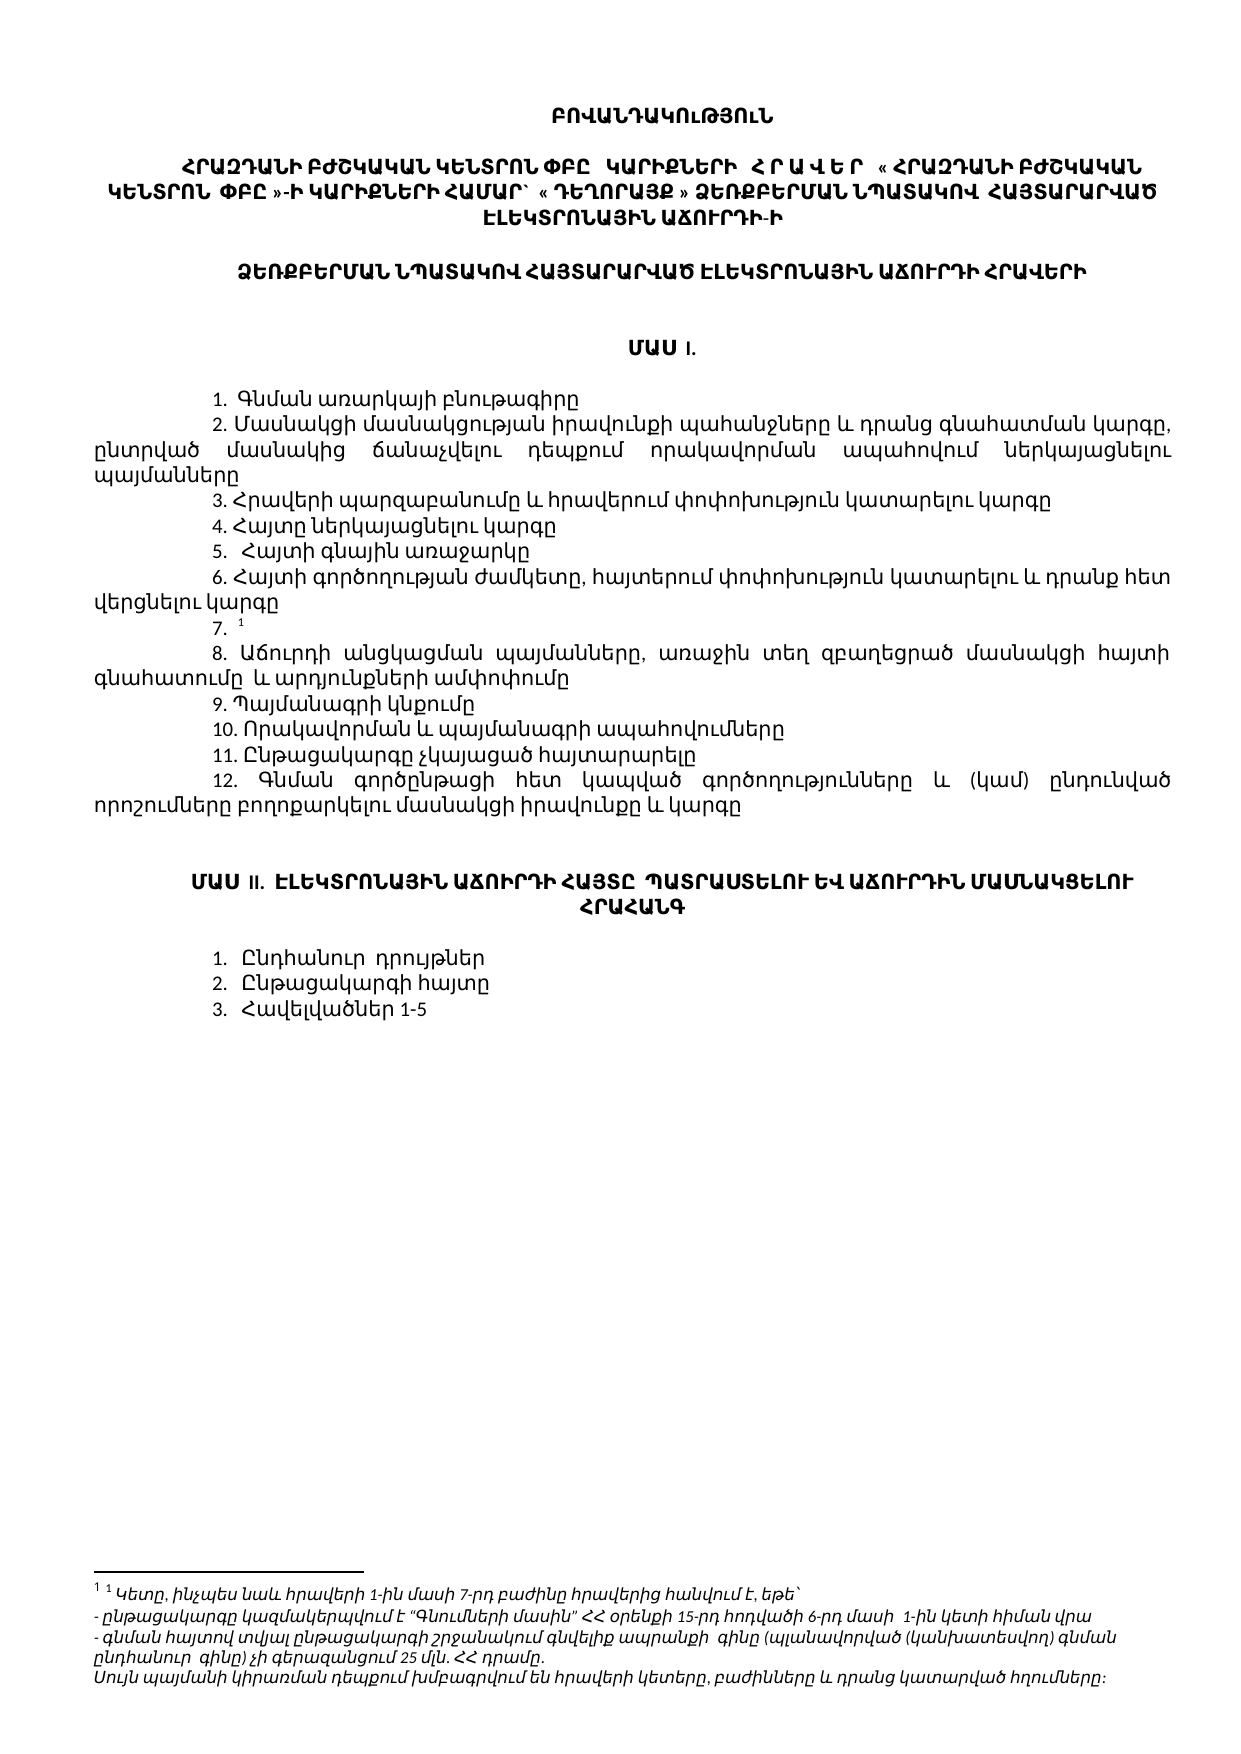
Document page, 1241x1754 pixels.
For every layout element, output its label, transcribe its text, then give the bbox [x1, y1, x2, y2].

text ՄԱՍ I. [94, 335, 1171, 361]
text ՁԵՌՔԲԵՐՄԱՆ ՆՊԱՏԱԿՈՎ ՀԱՅՏԱՐԱՐՎԱԾ ԷԼԵԿՏՐՈՆԱՅԻՆ ԱՃՈՒՐԴԻ ՀՐԱՎԵՐԻ [94, 259, 1171, 284]
text 1. Գնման առարկայի բնութագիրը [94, 386, 1171, 411]
text 2. Ընթացակարգի հայտը [94, 971, 1171, 996]
text 5. Հայտի գնային առաջարկը [94, 538, 1171, 564]
text 6. Հայտի գործողության ժամկետը, հայտերում փոփոխություն կատարելու և դրանք հետ վերցնելու կարգը [94, 564, 1171, 615]
text 10. Որակավորման և պայմանագրի ապահովումները [94, 716, 1171, 742]
text 9. Պայմանագրի կնքումը [94, 691, 1171, 716]
text 11. Ընթացակարգը չկայացած հայտարարելը [94, 742, 1171, 767]
text ԲՈՎԱՆԴԱԿՈւԹՅՈւՆ [94, 103, 1171, 128]
text 8. Աճուրդի անցկացման պայմանները, առաջին տեղ զբաղեցրած մասնակցի հայտի գնահատումը և արդյունքների ամփոփումը [94, 640, 1171, 691]
text 4. Հայտը ներկայացնելու կարգը [94, 513, 1171, 538]
text 7. 1 [94, 615, 1171, 640]
text 1. Ընդհանուր դրույթներ [94, 945, 1171, 971]
text 12. Գնման գործընթացի հետ կապված գործողությունները և (կամ) ընդունված որոշումները բողոքարկելու մասնակցի իրավունքը և կարգը [94, 767, 1171, 818]
text ՄԱՍ II. ԷԼԵԿՏՐՈՆԱՅԻՆ ԱՃՈԻՐԴԻ ՀԱՅՏԸ ՊԱՏՐԱՍՏԵԼՈՒ ԵՎ ԱՃՈՒՐԴԻՆ ՄԱՍՆԱԿՑԵԼՈՒ ՀՐԱՀԱՆԳ [94, 869, 1171, 920]
text 3. Հավելվածներ 1-5 [94, 996, 1171, 1021]
text 3. Հրավերի պարզաբանումը և հրավերում փոփոխություն կատարելու կարգը [94, 488, 1171, 513]
text 2. Մասնակցի մասնակցության իրավունքի պահանջները և դրանց գնահատման կարգը, ընտրված մասնակից ճանաչվելու դեպքում որակավորման ապահովում ներկայացնելու պայմանները [94, 411, 1171, 488]
text ՀՐԱԶԴԱՆԻ ԲԺՇԿԱԿԱՆ ԿԵՆՏՐՈՆ ՓԲԸ ԿԱՐԻՔՆԵՐԻ Հ Ր Ա Վ Ե Ր « ՀՐԱԶԴԱՆԻ ԲԺՇԿԱԿԱՆ ԿԵՆՏՐՈՆ ՓԲԸ »-Ի ԿԱՐԻՔՆԵՐԻ ՀԱՄԱՐ` « ԴԵՂՈՐԱՅՔ » ՁԵՌՔԲԵՐՄԱՆ ՆՊԱՏԱԿՈՎ ՀԱՅՏԱՐԱՐՎԱԾ ԷԼԵԿՏՐՈՆԱՅԻՆ ԱՃՈՒՐԴԻ-Ի [94, 154, 1171, 230]
